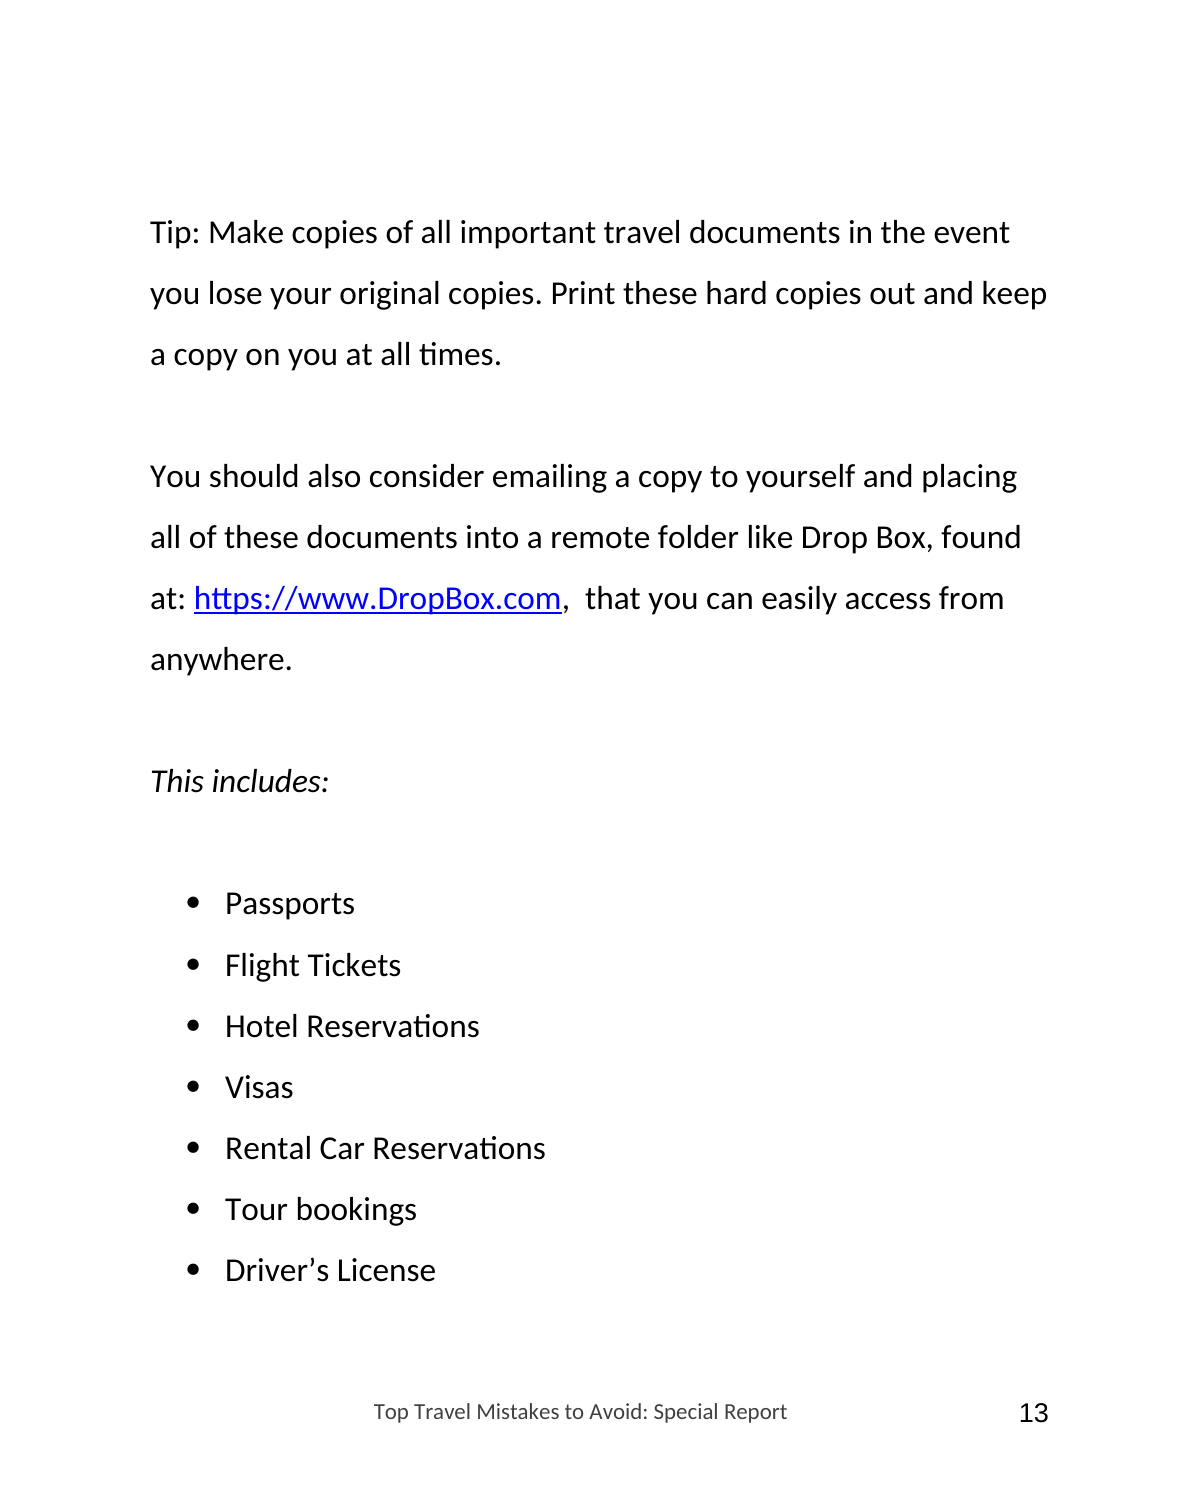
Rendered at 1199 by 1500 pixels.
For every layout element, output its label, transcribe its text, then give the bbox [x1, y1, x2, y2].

list Passports [187, 882, 1049, 923]
list Driver’s License [187, 1249, 1049, 1289]
list Flight Tickets [187, 943, 1049, 984]
text You should also consider emailing a copy to yourself and placing all of these documents into a remote folder like Drop Box, found at: https://www.DropBox.com, that you can easily access from anywhere. This includes: [150, 455, 1049, 801]
list Tour bookings [187, 1188, 1049, 1228]
list Hotel Reservations [187, 1004, 1049, 1045]
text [150, 150, 1049, 374]
list Visas [187, 1066, 1049, 1106]
list Rental Car Reservations [187, 1127, 1049, 1167]
